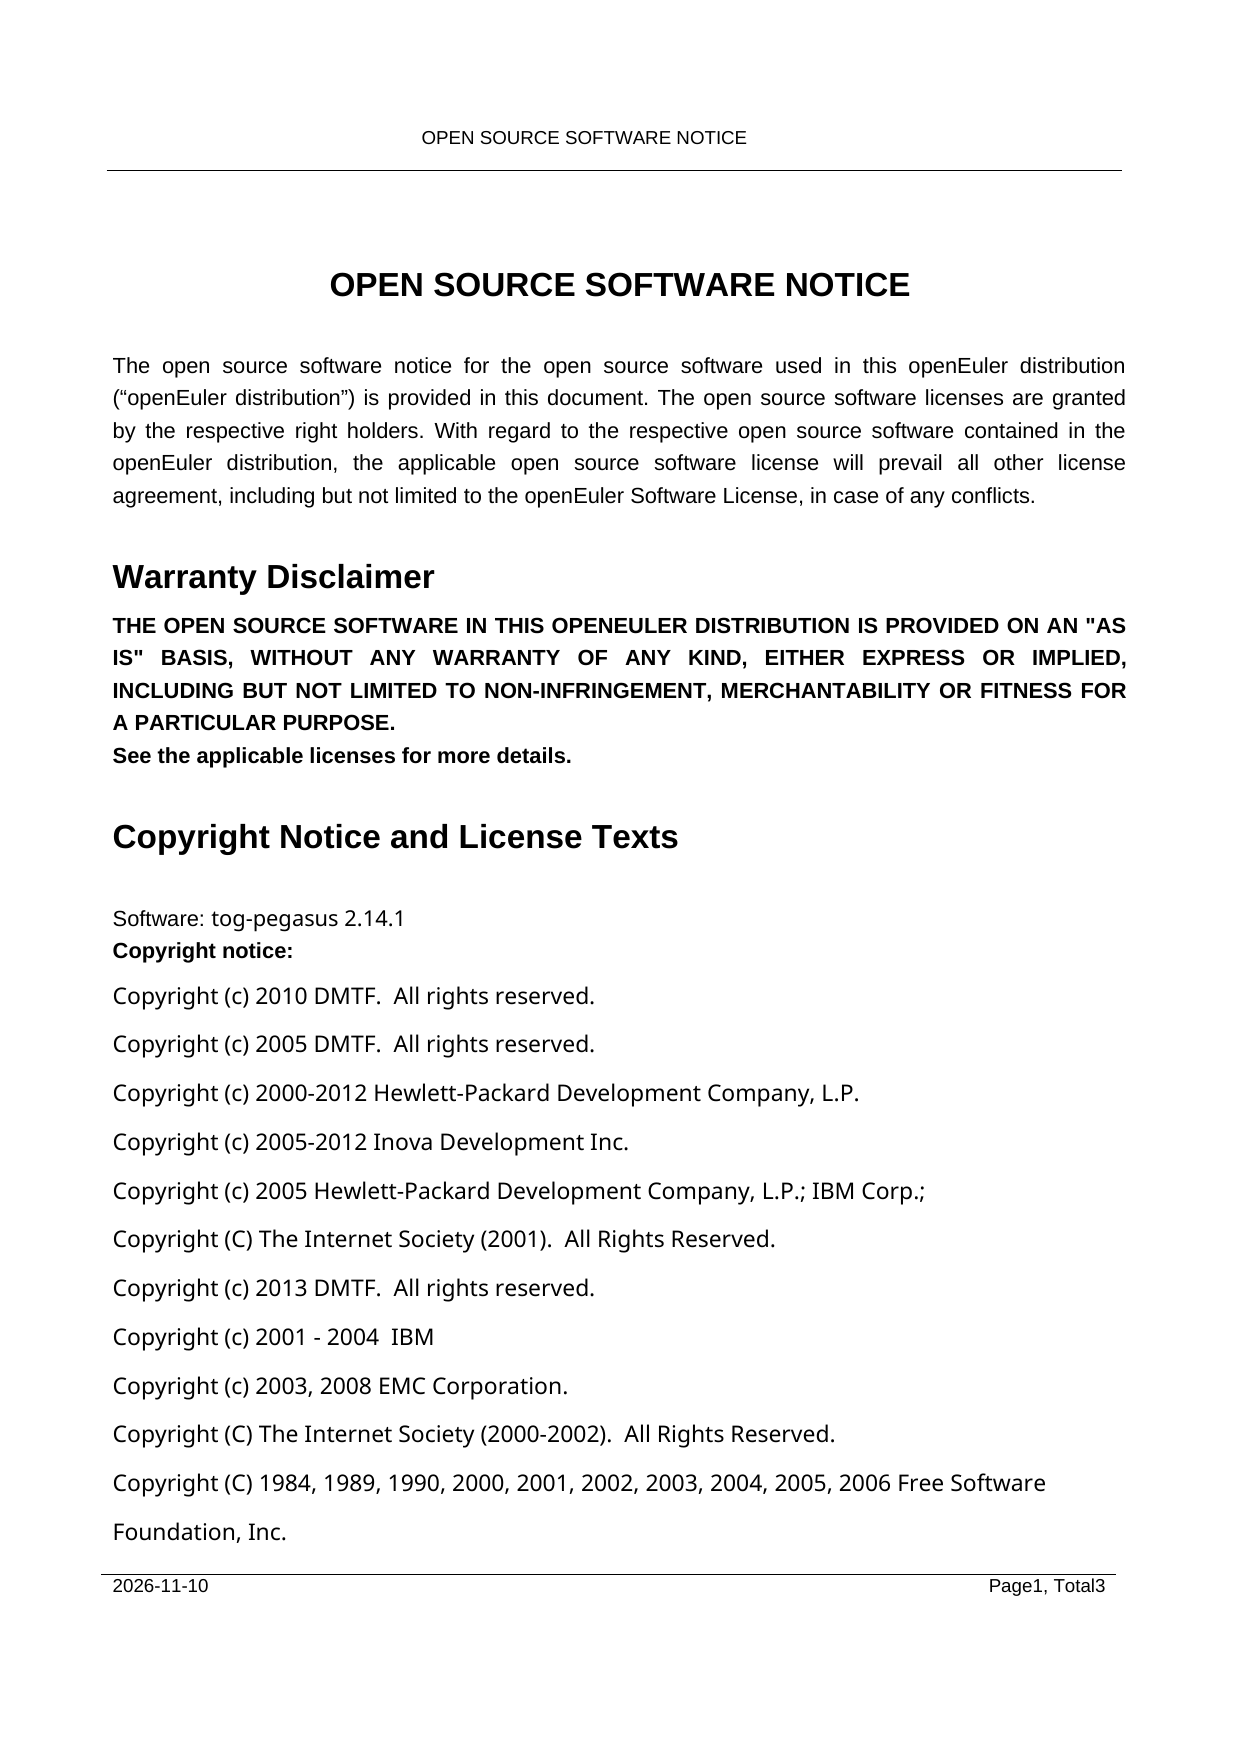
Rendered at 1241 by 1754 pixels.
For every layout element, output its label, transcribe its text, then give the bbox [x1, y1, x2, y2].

text OPEN SOURCE SOFTWARE NOTICE [112, 251, 1128, 316]
text Software: tog-pegasus 2.14.1 [112, 901, 1128, 934]
text The open source software notice for the open source software used in this openEuler distribution (“openEuler distribution”) is provided in this document. The open source software licenses are granted by the respective right holders. With regard to the respective open source software contained in the openEuler distribution, the applicable open source software license will prevail all other license agreement, including but not limited to the openEuler Software License, in case of any conflicts. [112, 349, 1128, 511]
text THE OPEN SOURCE SOFTWARE IN THIS OPENEULER DISTRIBUTION IS PROVIDED ON AN "AS IS" BASIS, WITHOUT ANY WARRANTY OF ANY KIND, EITHER EXPRESS OR IMPLIED, INCLUDING BUT NOT LIMITED TO NON-INFRINGEMENT, MERCHANTABILITY OR FITNESS FOR A PARTICULAR PURPOSE. See the applicable licenses for more details. [112, 609, 1128, 771]
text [112, 979, 1128, 1548]
text Copyright Notice and License Texts [112, 804, 1128, 869]
text Copyright notice: [112, 934, 1128, 966]
text Warranty Disclaimer [112, 544, 1128, 609]
